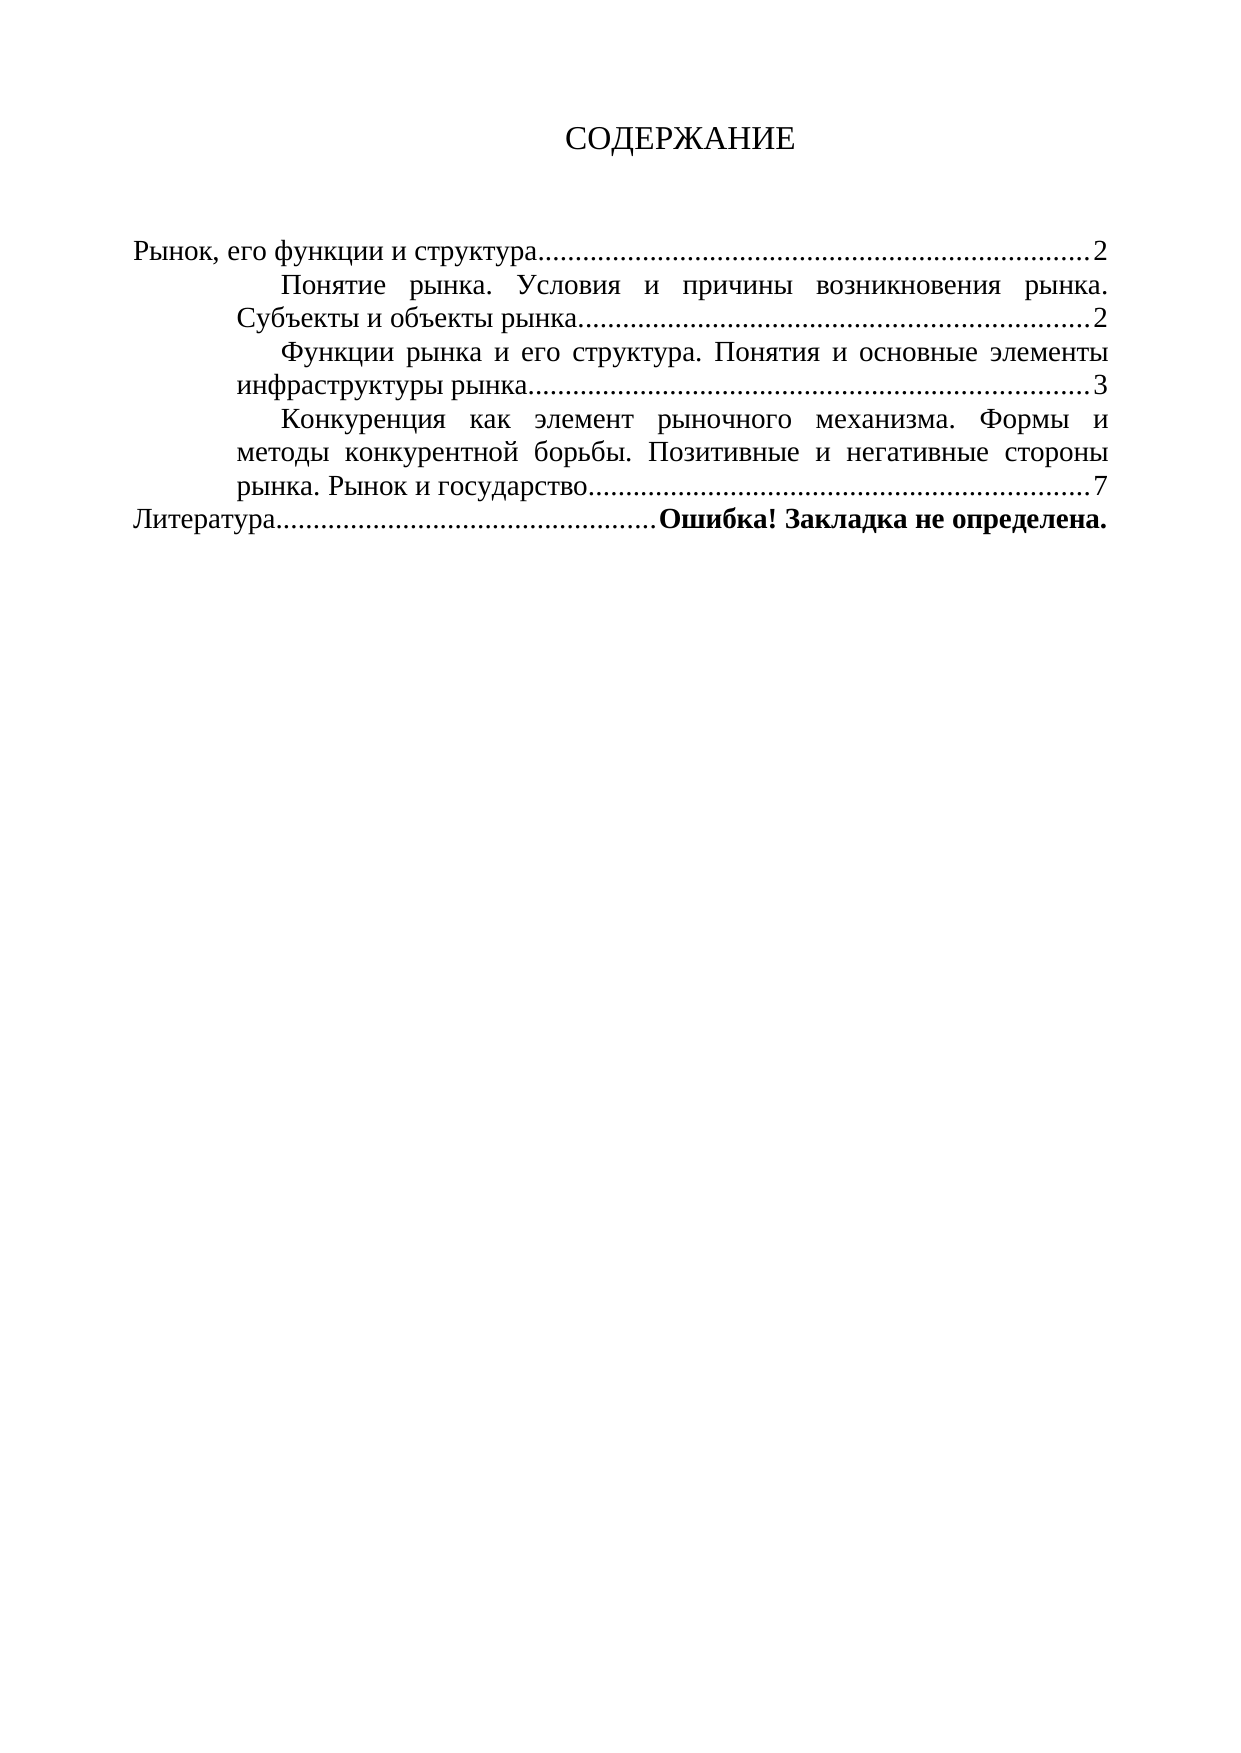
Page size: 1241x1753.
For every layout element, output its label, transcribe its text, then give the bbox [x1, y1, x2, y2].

title Содержание [133, 118, 1152, 157]
text Понятие рынка. Условия и причины возникновения рынка. Субъекты и объекты рынка. 2 [236, 267, 1109, 334]
text Конкуренция как элемент рыночного механизма. Формы и методы конкурентной борьбы. Позитивные и негативные стороны рынка. Рынок и государство. 7 [236, 401, 1109, 502]
text Литература. Ошибка! Закладка не определена. [133, 502, 1152, 535]
text Функции рынка и его структура. Понятия и основные элементы инфраструктуры рынка. 3 [236, 334, 1109, 401]
text Рынок, его функции и структура 2 [133, 233, 1152, 267]
